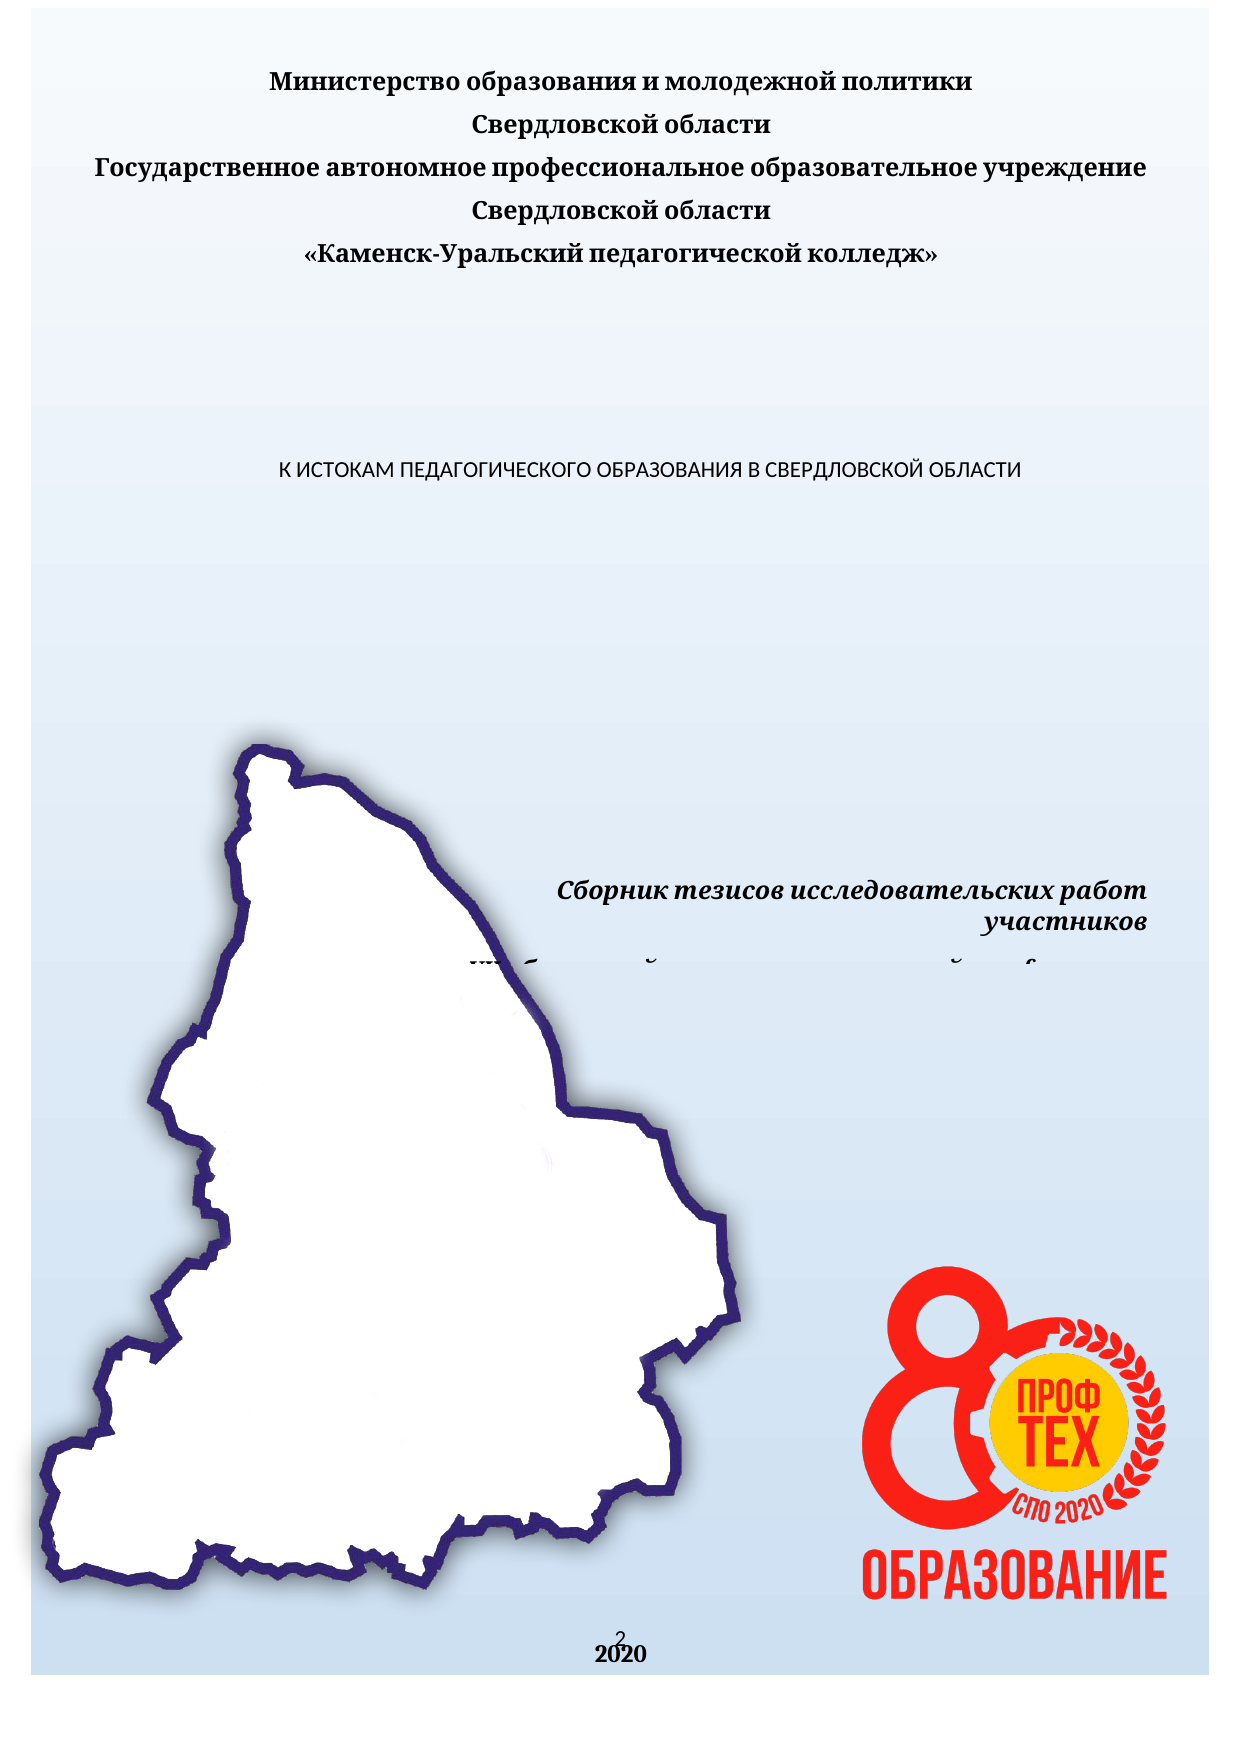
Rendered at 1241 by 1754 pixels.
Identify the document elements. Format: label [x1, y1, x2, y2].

picture [813, 1218, 1210, 1649]
picture [39, 744, 751, 1590]
picture [746, 887, 751, 897]
